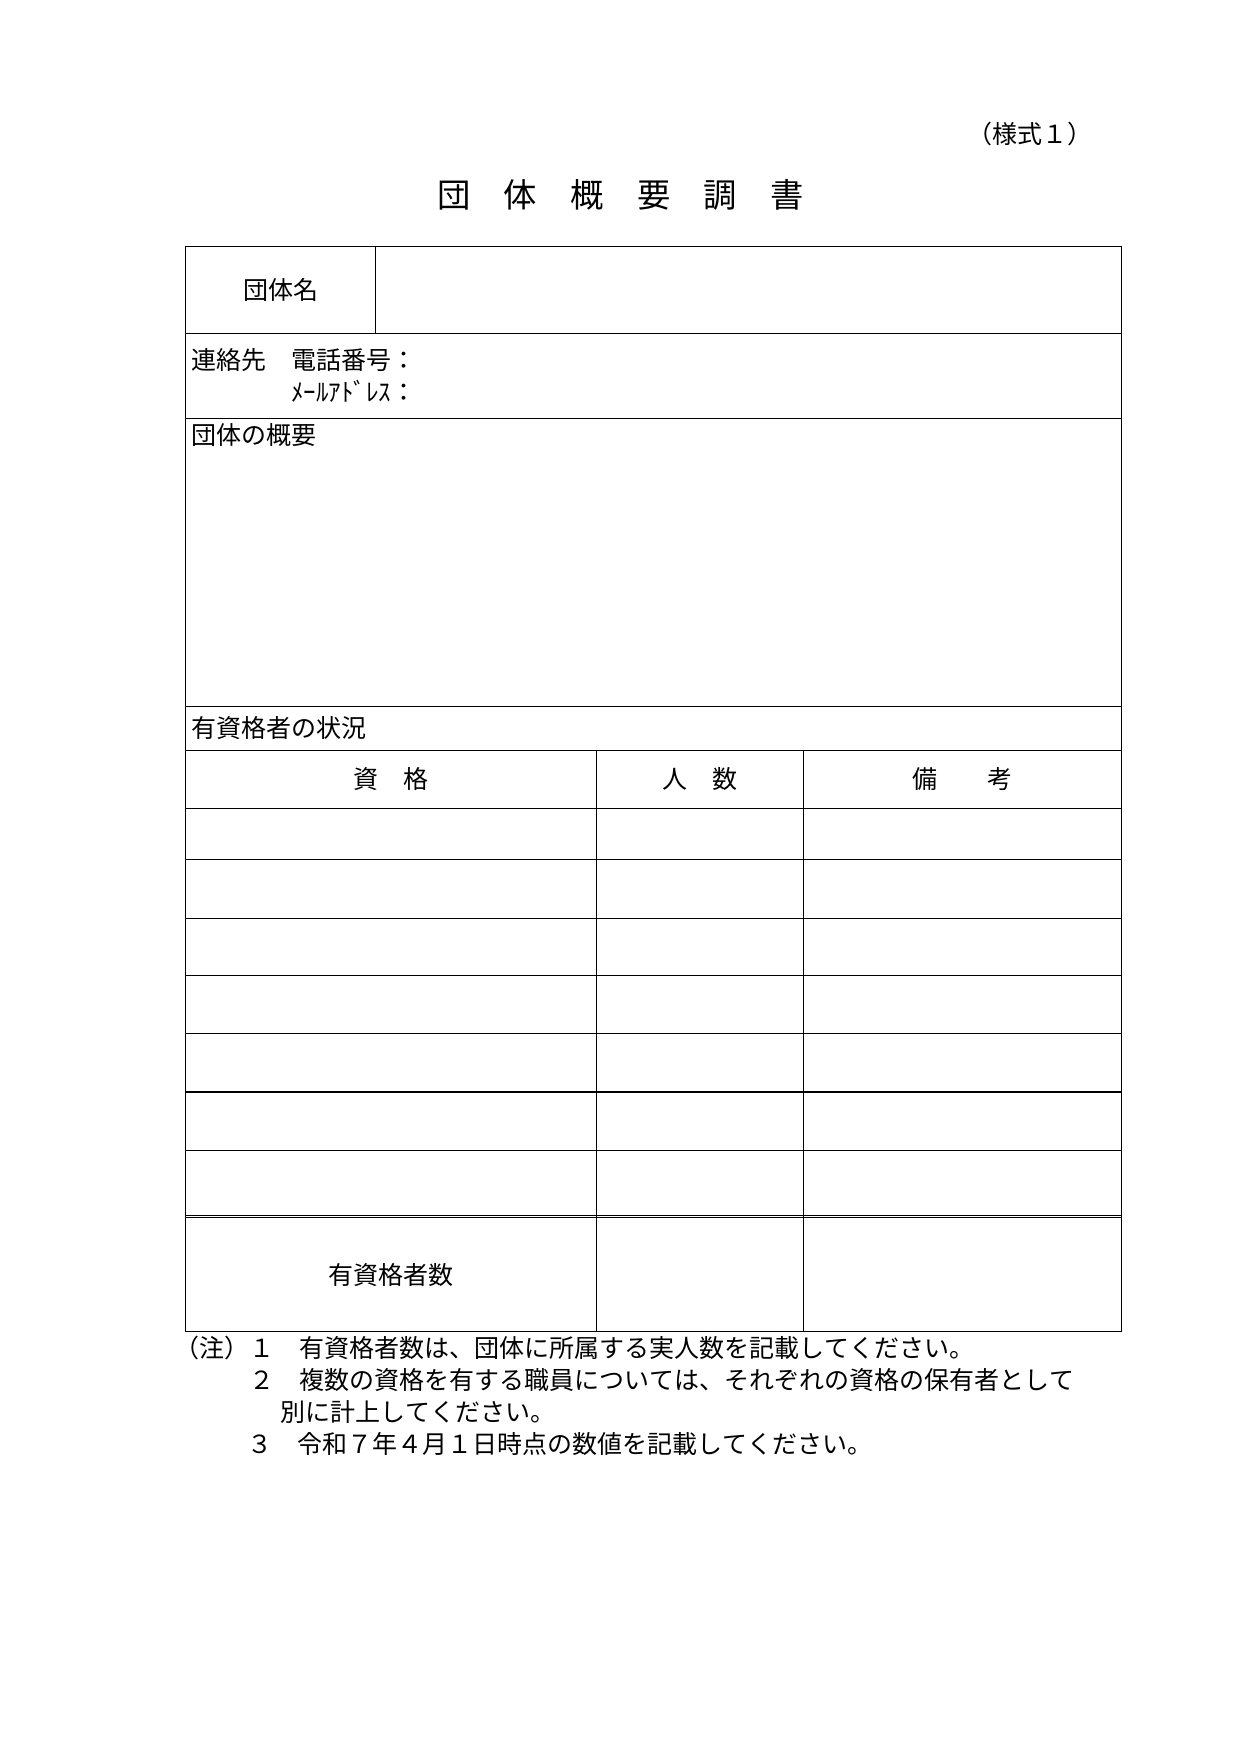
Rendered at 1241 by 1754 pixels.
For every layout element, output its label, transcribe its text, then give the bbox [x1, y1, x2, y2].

table_cell [804, 860, 1121, 918]
table_cell [804, 976, 1121, 1033]
table_cell [597, 919, 803, 975]
table_cell [186, 1093, 596, 1150]
table_cell [186, 919, 596, 975]
table_cell [186, 1034, 596, 1091]
text ２ 複数の資格を有する職員については、それぞれの資格の保有者として別に計上してください。 [174, 1364, 1092, 1428]
table_cell [804, 1151, 1121, 1215]
text （様式１） [148, 118, 1092, 150]
table_cell [186, 809, 596, 859]
table_cell 団体の概要 [186, 419, 1121, 706]
table_cell [804, 1218, 1121, 1331]
table_cell [186, 1151, 596, 1215]
table_cell [597, 860, 803, 918]
table_header 団体名 [186, 247, 375, 333]
table_cell 連絡先 電話番号： ﾒｰﾙｱﾄﾞﾚｽ： [186, 334, 1121, 418]
table_cell [597, 809, 803, 859]
table_cell 有資格者の状況 [186, 707, 1121, 750]
table_cell 有資格者数 [186, 1218, 596, 1331]
table_cell [186, 976, 596, 1033]
table_header [376, 247, 1121, 333]
table_cell [597, 1218, 803, 1331]
table_cell [597, 976, 803, 1033]
table_cell 資 格 [186, 751, 596, 808]
text （注）１ 有資格者数は、団体に所属する実人数を記載してください。 [148, 1332, 1092, 1364]
table_cell [804, 1034, 1121, 1091]
table_cell 備 考 [804, 751, 1121, 808]
table_cell [804, 1093, 1121, 1150]
table_cell [597, 1151, 803, 1215]
table_cell [186, 860, 596, 918]
table_cell [804, 919, 1121, 975]
table_cell [597, 1034, 803, 1091]
table_cell [597, 1093, 803, 1150]
text ３ 令和７年４月１日時点の数値を記載してください。 [148, 1428, 1092, 1460]
text 団 体 概 要 調 書 [148, 182, 1092, 214]
table_cell 人 数 [597, 751, 803, 808]
table_cell [804, 809, 1121, 859]
